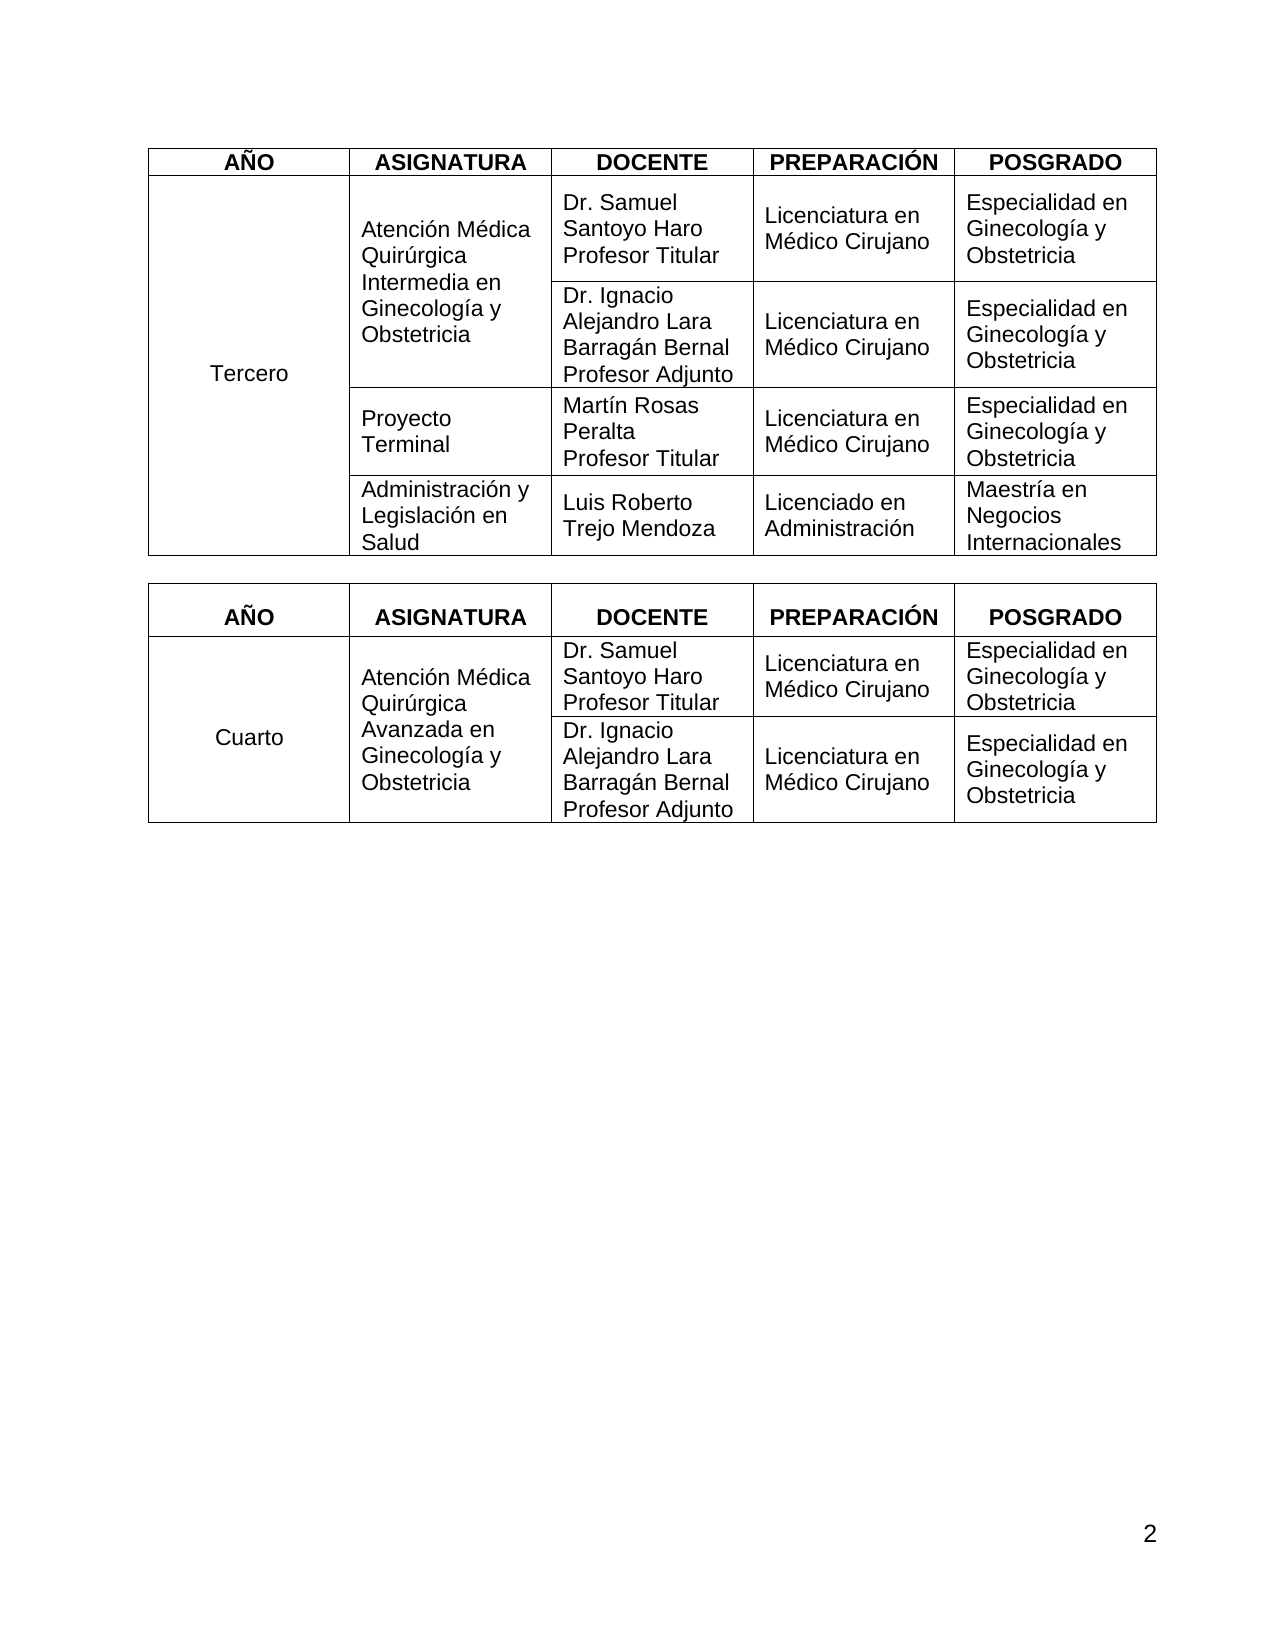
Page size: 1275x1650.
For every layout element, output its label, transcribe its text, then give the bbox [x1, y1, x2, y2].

table_header AÑO [149, 584, 349, 636]
table_cell Licenciado en Administración [754, 476, 954, 555]
table_cell Licenciatura en Médico Cirujano [754, 637, 954, 716]
table_cell Licenciatura en Médico Cirujano [754, 388, 954, 475]
table_cell Especialidad en Ginecología y Obstetricia [955, 176, 1156, 281]
table_header PREPARACIÓN [754, 584, 954, 636]
table_header ASIGNATURA [350, 149, 551, 175]
table_header POSGRADO [955, 149, 1156, 175]
table_cell Especialidad en Ginecología y Obstetricia [955, 282, 1156, 387]
table_header PREPARACIÓN [754, 149, 954, 175]
table_cell Dr. Samuel Santoyo Haro Profesor Titular [552, 176, 753, 281]
table_cell Proyecto Terminal [350, 388, 551, 475]
table_header DOCENTE [552, 584, 753, 636]
table_cell Atención Médica Quirúrgica Intermedia en Ginecología y Obstetricia [350, 176, 551, 387]
table_cell Luis Roberto Trejo Mendoza [552, 476, 753, 555]
table_header ASIGNATURA [350, 584, 551, 636]
table_cell Licenciatura en Médico Cirujano [754, 282, 954, 387]
table_cell Especialidad en Ginecología y Obstetricia [955, 717, 1156, 822]
table_cell Dr. Ignacio Alejandro Lara Barragán Bernal Profesor Adjunto [552, 282, 753, 387]
table_cell Administración y Legislación en Salud [350, 476, 551, 555]
table_header DOCENTE [552, 149, 753, 175]
table_header POSGRADO [955, 584, 1156, 636]
table_cell Atención Médica Quirúrgica Avanzada en Ginecología y Obstetricia [350, 637, 551, 822]
table_header AÑO [149, 149, 349, 175]
table_cell Martín Rosas Peralta Profesor Titular [552, 388, 753, 475]
table_cell Cuarto [149, 637, 349, 822]
table_cell Licenciatura en Médico Cirujano [754, 717, 954, 822]
table_cell Dr. Ignacio Alejandro Lara Barragán Bernal Profesor Adjunto [552, 717, 753, 822]
table_cell Maestría en Negocios Internacionales [955, 476, 1156, 555]
table_cell Especialidad en Ginecología y Obstetricia [955, 637, 1156, 716]
table_cell Tercero [149, 176, 349, 555]
table_cell Dr. Samuel Santoyo Haro Profesor Titular [552, 637, 753, 716]
table_cell Licenciatura en Médico Cirujano [754, 176, 954, 281]
table_cell Especialidad en Ginecología y Obstetricia [955, 388, 1156, 475]
